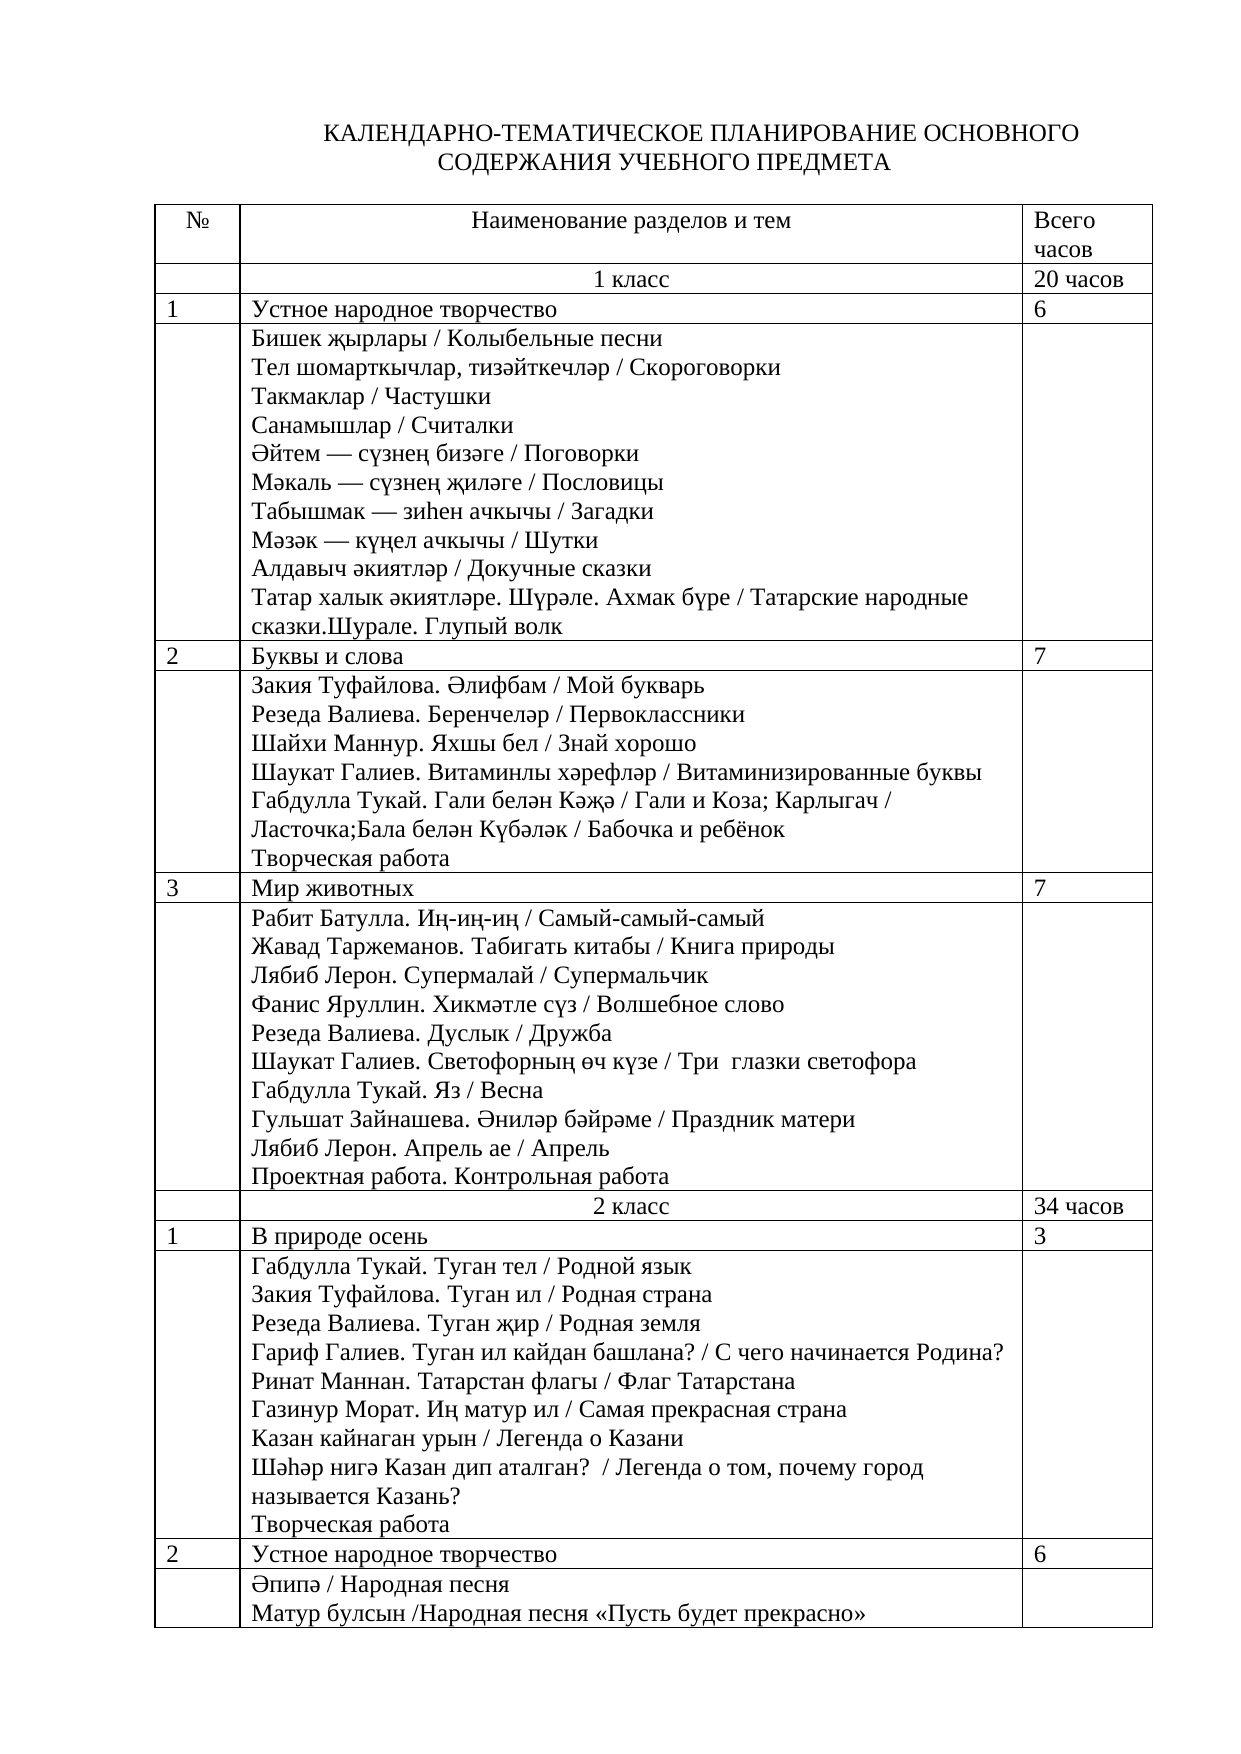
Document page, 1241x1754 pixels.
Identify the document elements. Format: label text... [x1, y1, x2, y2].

table_cell 2 класс [241, 1191, 1022, 1220]
table_cell [1023, 903, 1152, 1190]
table_cell [156, 1569, 239, 1627]
table_cell [156, 903, 239, 1190]
table_cell Устное народное творчество [241, 294, 1022, 322]
table_cell 3 [1023, 1221, 1152, 1250]
table_cell [1023, 1569, 1152, 1627]
table_cell [156, 671, 239, 872]
table_cell [1023, 1251, 1152, 1538]
table_cell Бишек җырлары / Колыбельные песни Тел шомарткычлар, тизәйткечләр / Скороговорки Такмаклар / Частушки Санамышлар / Считалки Әйтем — сүзнең бизәге / Поговорки Мәкаль — сүзнең җиләге / Пословицы Табышмак — зиһен ачкычы / Загадки Мәзәк — күңел ачкычы / Шутки Алдавыч әкиятләр / Докучные сказки Татар халык әкиятләре. Шүрәле. Ахмак бүре / Татарские народные сказки.Шурале. Глупый волк [241, 324, 1022, 640]
table_cell [156, 264, 239, 293]
table_cell [156, 873, 239, 902]
table_cell Габдулла Тукай. Туган тел / Родной язык Закия Туфайлова. Туган ил / Родная страна Резеда Валиева. Туган җир / Родная земля Гариф Галиев. Туган ил кайдан башлана? / С чего начинается Родина? Ринат Маннан. Татарстан флагы / Флаг Татарстана Газинур Морат. Иң матур ил / Самая прекрасная страна Казан кайнаган урын / Легенда о Казани Шәһәр нигә Казан дип аталган? / Легенда о том, почему город называется Казань? Творческая работа [241, 1251, 1022, 1538]
table_cell [156, 1251, 239, 1538]
table_cell Устное народное творчество [241, 1539, 1022, 1568]
table_cell 1 класс [241, 264, 1022, 293]
table_cell 6 [1023, 294, 1152, 322]
table_cell [156, 641, 239, 669]
table_cell Рабит Батулла. Иң-иң-иң / Самый-самый-самый Жавад Таржеманов. Табигать китабы / Книга природы Лябиб Лерон. Супермалай / Супермальчик Фанис Яруллин. Хикмәтле сүз / Волшебное слово Резеда Валиева. Дуслык / Дружба Шаукат Галиев. Светофорның өч күзе / Три глазки светофора Габдулла Тукай. Яз / Весна Гульшат Зайнашева. Әниләр бәйрәме / Праздник матери Лябиб Лерон. Апрель ае / Апрель Проектная работа. Контрольная работа [241, 903, 1022, 1190]
table_cell Мир животных [241, 873, 1022, 902]
table_cell 34 часов [1023, 1191, 1152, 1220]
table_cell [156, 294, 239, 322]
table_cell [156, 1539, 239, 1568]
table_cell [1023, 324, 1152, 640]
table_cell Закия Туфайлова. Әлифбам / Мой букварь Резеда Валиева. Беренчеләр / Первоклассники Шайхи Маннур. Яхшы бел / Знай хорошо Шаукат Галиев. Витаминлы хәрефләр / Витаминизированные буквы Габдулла Тукай. Гали белән Кәҗә / Гали и Коза; Карлыгач / Ласточка;Бала белән Күбәләк / Бабочка и ребёнок Творческая работа [241, 671, 1022, 872]
table_cell 7 [1023, 641, 1152, 669]
text Календарно-тематическое планирование основного содержания учебного предмета [177, 118, 1152, 176]
table_cell 20 часов [1023, 264, 1152, 293]
table_cell [156, 1191, 239, 1220]
table_cell [156, 1221, 239, 1250]
table_cell Буквы и слова [241, 641, 1022, 669]
table_header № [156, 205, 239, 263]
table_cell 6 [1023, 1539, 1152, 1568]
table_cell 7 [1023, 873, 1152, 902]
table_header Всего часов [1023, 205, 1152, 263]
table_header Наименование разделов и тем [241, 205, 1022, 263]
table_cell В природе осень [241, 1221, 1022, 1250]
table_cell [156, 324, 239, 640]
table_cell [1023, 671, 1152, 872]
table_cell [241, 1569, 1022, 1627]
